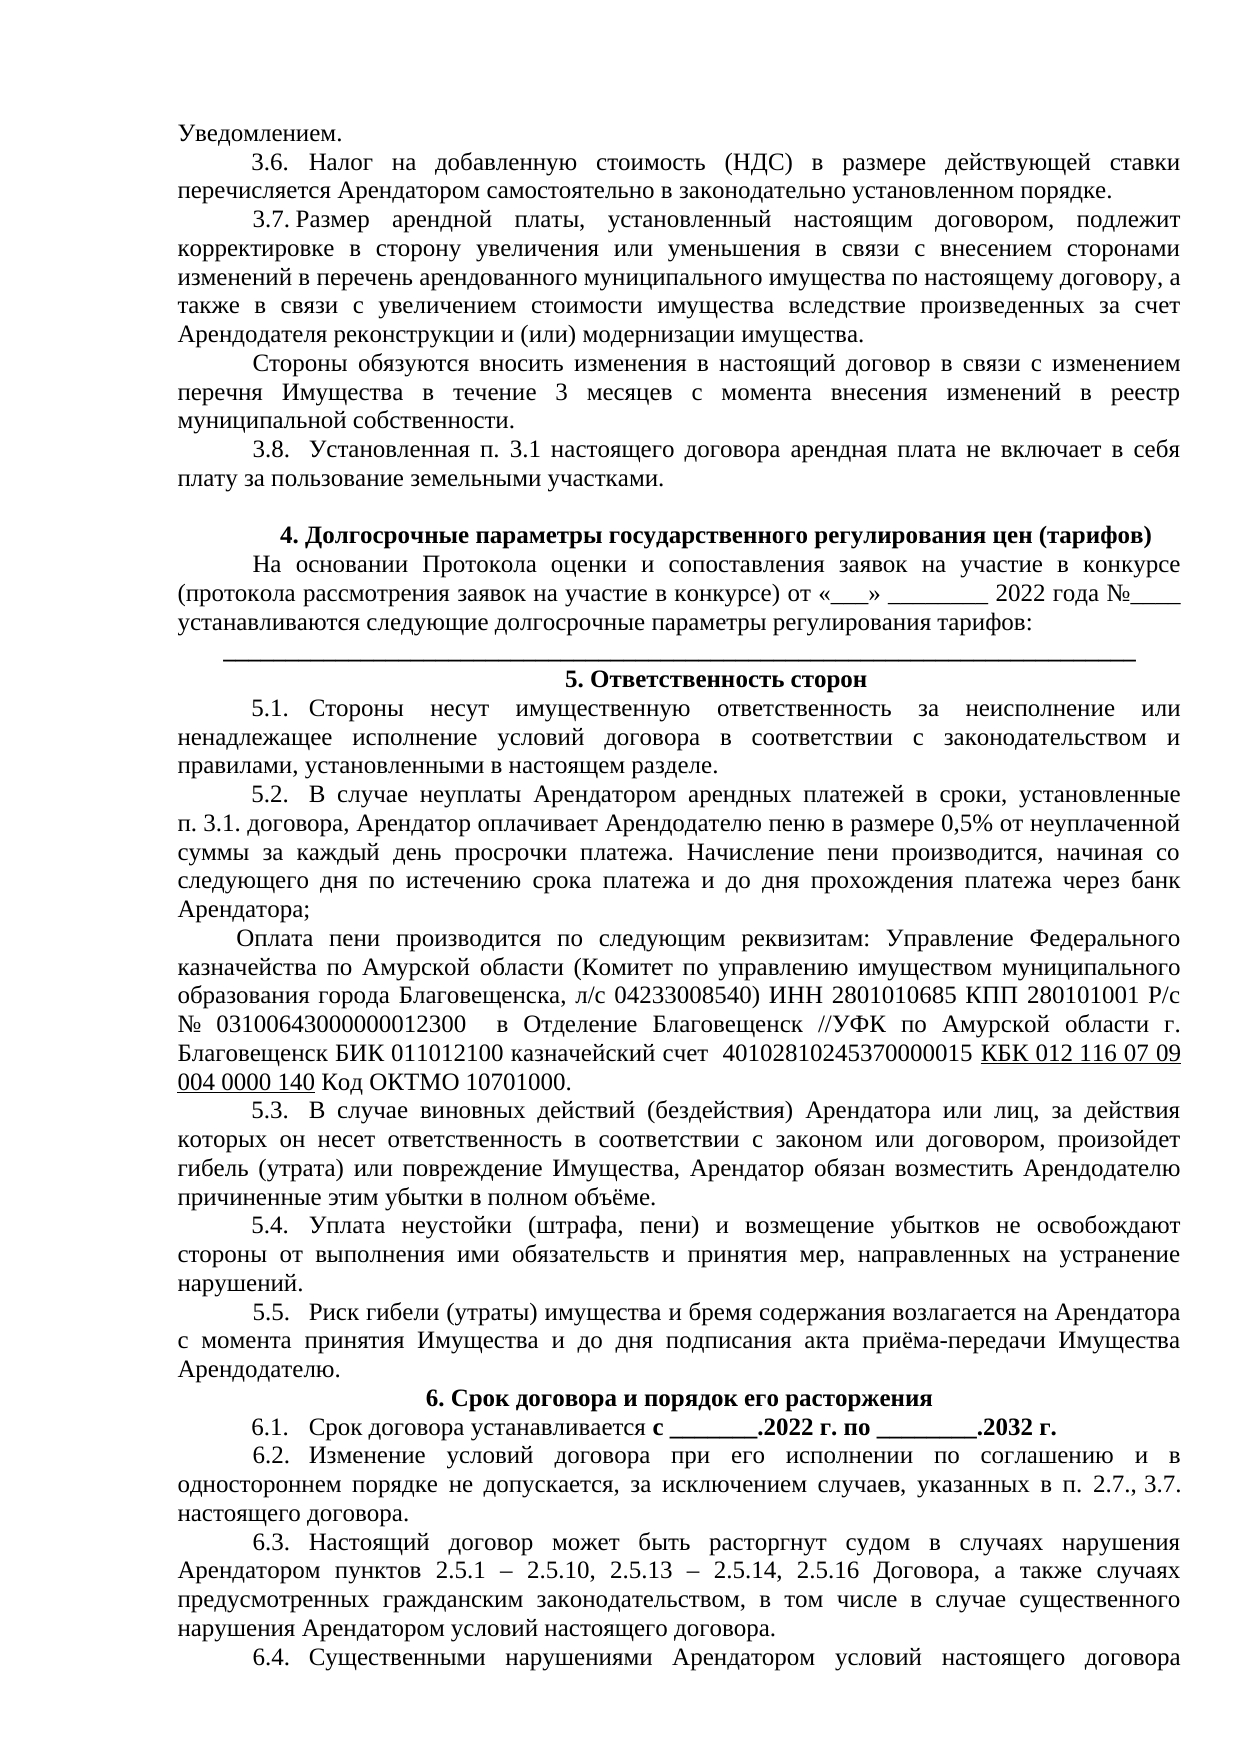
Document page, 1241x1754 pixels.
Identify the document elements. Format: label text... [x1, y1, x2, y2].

text 3.8. Установленная п. 3.1 настоящего договора арендная плата не включает в себя плату за пользование земельными участками. [177, 434, 1181, 492]
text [177, 118, 1181, 147]
text 6.1. Срок договора устанавливается с _______.2022 г. по ________.2032 г. [177, 1412, 1181, 1441]
text Стороны обязуются вносить изменения в настоящий договор в связи с изменением перечня Имущества в течение 3 месяцев с момента внесения изменений в реестр муниципальной собственности. [177, 348, 1181, 434]
text 5.2. В случае неуплаты Арендатором арендных платежей в сроки, установленные п. 3.1. договора, Арендатор оплачивает Арендодателю пеню в размере 0,5% от неуплаченной суммы за каждый день просрочки платежа. Начисление пени производится, начиная со следующего дня по истечению срока платежа и до дня прохождения платежа через банк Арендатора; [177, 779, 1181, 923]
text 6.2. Изменение условий договора при его исполнении по соглашению и в одностороннем порядке не допускается, за исключением случаев, указанных в п. 2.7., 3.7. настоящего договора. [177, 1441, 1181, 1527]
text На основании Протокола оценки и сопоставления заявок на участие в конкурсе (протокола рассмотрения заявок на участие в конкурсе) от «___» ________ 2022 года №____ устанавливаются следующие долгосрочные параметры регулирования тарифов: [177, 549, 1181, 636]
text 5.5. Риск гибели (утраты) имущества и бремя содержания возлагается на Арендатора с момента принятия Имущества и до дня подписания акта приёма-передачи Имущества Арендодателю. [177, 1297, 1181, 1383]
text Оплата пени производится по следующим реквизитам: Управление Федерального казначейства по Амурской области (Комитет по управлению имуществом муниципального образования города Благовещенска, л/с 04233008540) ИНН 2801010685 КПП 280101001 Р/с № 03100643000000012300 в Отделение Благовещенск //УФК по Амурской области г. Благовещенск БИК 011012100 казначейский счет 40102810245370000015 КБК 012 116 07 09 004 0000 140 Код ОКТМО 10701000. [177, 923, 1181, 1096]
subtitle 6. Срок договора и порядок его расторжения [177, 1383, 1181, 1412]
text 5.3. В случае виновных действий (бездействия) Арендатора или лиц, за действия которых он несет ответственность в соответствии с законом или договором, произойдет гибель (утрата) или повреждение Имущества, Арендатор обязан возместить Арендодателю причиненные этим убытки в полном объёме. [177, 1096, 1181, 1211]
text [177, 1642, 1181, 1671]
subtitle 4. Долгосрочные параметры государственного регулирования цен (тарифов) [177, 521, 1181, 549]
text 5.1. Стороны несут имущественную ответственность за неисполнение или ненадлежащее исполнение условий договора в соответствии с законодательством и правилами, установленными в настоящем разделе. [177, 693, 1181, 779]
subtitle _________________________________________________________________________ [177, 636, 1181, 664]
text 3.6. Налог на добавленную стоимость (НДС) в размере действующей ставки перечисляется Арендатором самостоятельно в законодательно установленном порядке. [177, 147, 1181, 204]
text 6.3. Настоящий договор может быть расторгнут судом в случаях нарушения Арендатором пунктов 2.5.1 – 2.5.10, 2.5.13 – 2.5.14, 2.5.16 Договора, а также случаях предусмотренных гражданским законодательством, в том числе в случае существенного нарушения Арендатором условий настоящего договора. [177, 1527, 1181, 1642]
subtitle 5. Ответственность сторон [177, 664, 1181, 693]
text 3.7. Размер арендной платы, установленный настоящим договором, подлежит корректировке в сторону увеличения или уменьшения в связи с внесением сторонами изменений в перечень арендованного муниципального имущества по настоящему договору, а также в связи с увеличением стоимости имущества вследствие произведенных за счет Арендодателя реконструкции и (или) модернизации имущества. [177, 204, 1181, 348]
text 5.4. Уплата неустойки (штрафа, пени) и возмещение убытков не освобождают стороны от выполнения ими обязательств и принятия мер, направленных на устранение нарушений. [177, 1211, 1181, 1297]
